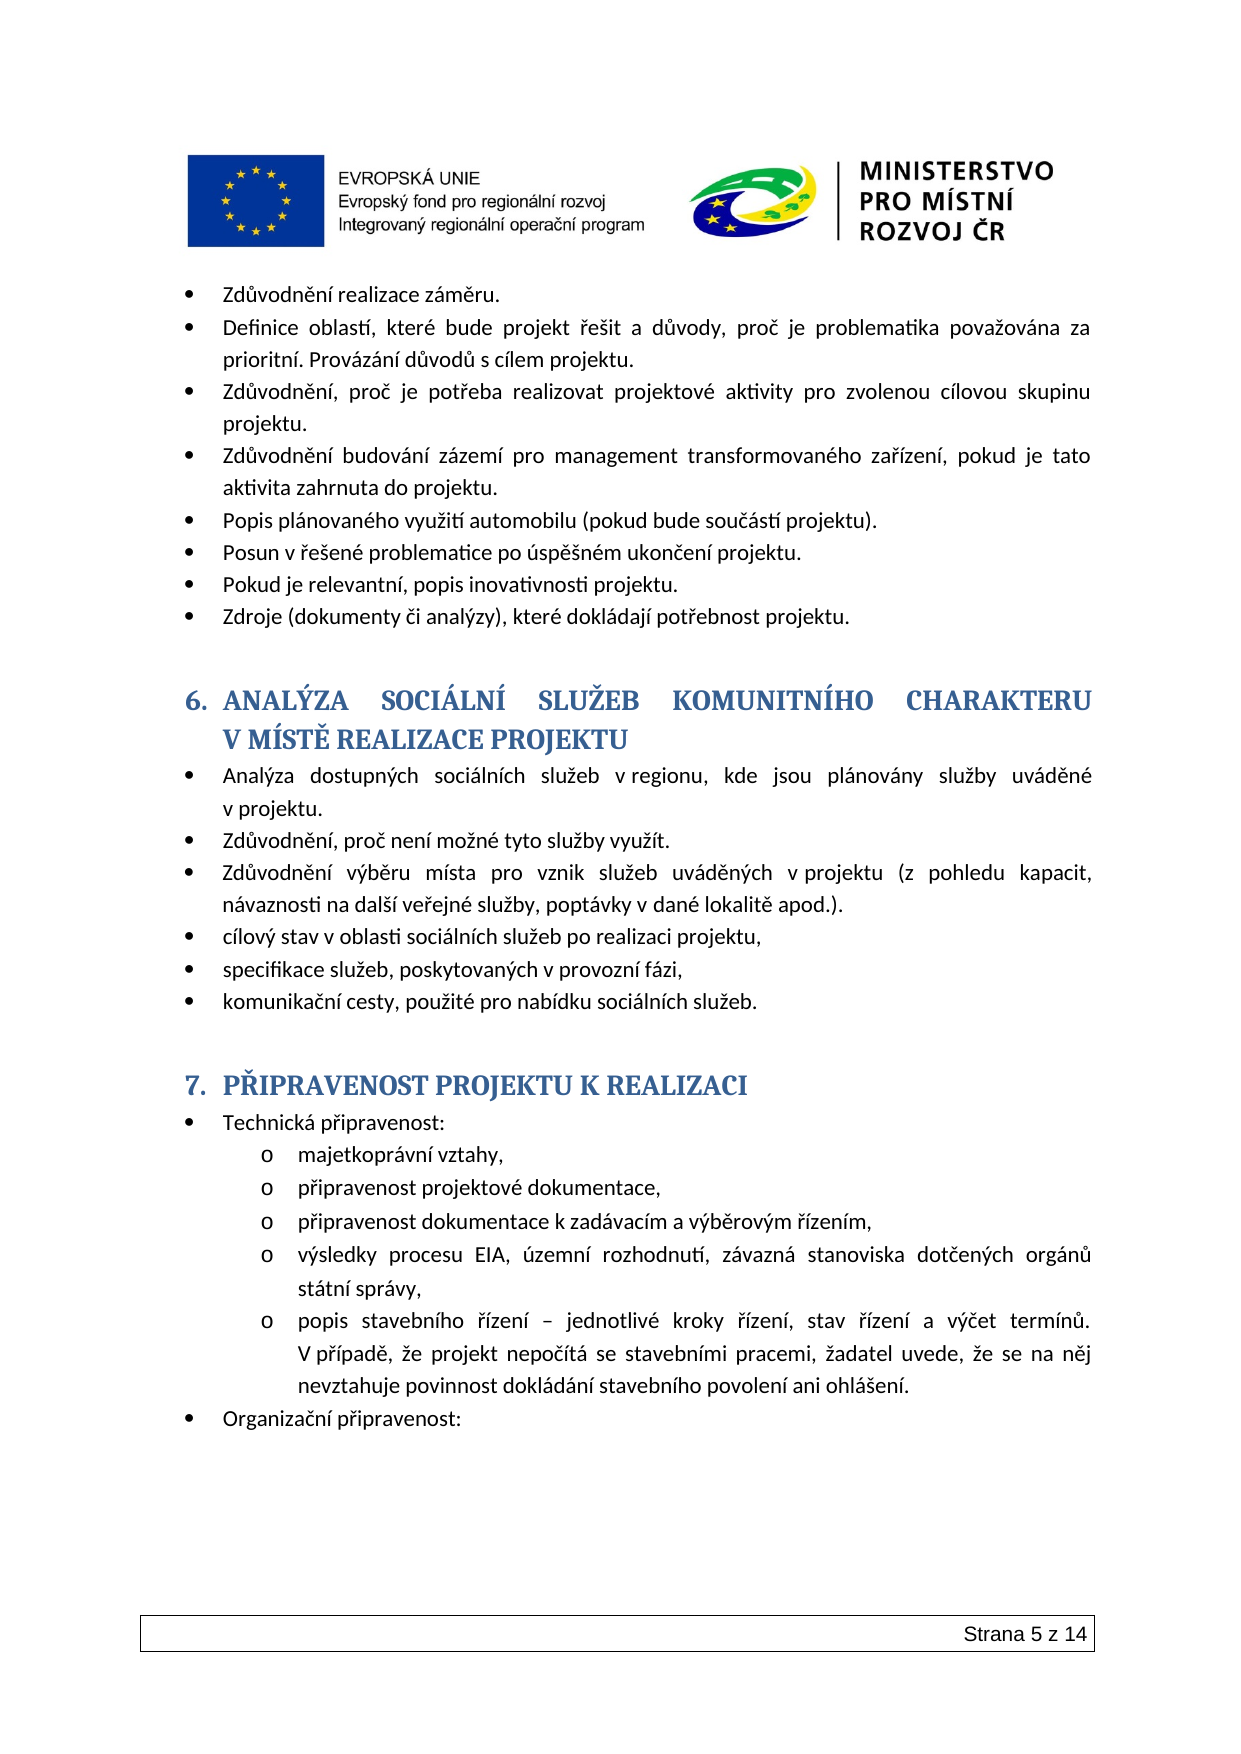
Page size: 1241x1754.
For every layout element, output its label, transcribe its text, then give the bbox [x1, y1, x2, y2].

list Pokud je relevantní, popis inovativnosti projektu. [185, 570, 1093, 598]
list Definice oblastí, které bude projekt řešit a důvody, proč je problematika považována za prioritní. Provázání důvodů s cílem projektu. [185, 313, 1093, 373]
list výsledky procesu EIA, územní rozhodnutí, závazná stanoviska dotčených orgánů státní správy, [260, 1240, 1093, 1302]
list popis stavebního řízení – jednotlivé kroky řízení, stav řízení a výčet termínů. V případě, že projekt nepočítá se stavebními pracemi, žadatel uvede, že se na něj nevztahuje povinnost dokládání stavebního povolení ani ohlášení. [260, 1306, 1093, 1399]
list Zdůvodnění, proč je potřeba realizovat projektové aktivity pro zvolenou cílovou skupinu projektu. [185, 377, 1093, 437]
subtitle Analýza sociální služeb komunitního charakteru v místě realizace projektu [185, 684, 1093, 757]
list připravenost projektové dokumentace, [260, 1173, 1093, 1202]
list Organizační připravenost: [185, 1404, 1093, 1432]
subtitle Připravenost projektu k realizaci [185, 1069, 1093, 1103]
picture [157, 123, 1083, 277]
list Zdůvodnění budování zázemí pro management transformovaného zařízení, pokud je tato aktivita zahrnuta do projektu. [185, 441, 1093, 502]
list komunikační cesty, použité pro nabídku sociálních služeb. [185, 987, 1093, 1015]
list specifikace služeb, poskytovaných v provozní fázi, [185, 955, 1093, 983]
list cílový stav v oblasti sociálních služeb po realizaci projektu, [185, 922, 1093, 951]
list Zdůvodnění výběru místa pro vznik služeb uváděných v projektu (z pohledu kapacit, návaznosti na další veřejné služby, poptávky v dané lokalitě apod.). [185, 858, 1093, 918]
list Analýza dostupných sociálních služeb v regionu, kde jsou plánovány služby uváděné v projektu. [185, 762, 1093, 822]
list Technická připravenost: [185, 1108, 1093, 1136]
list připravenost dokumentace k zadávacím a výběrovým řízením, [260, 1207, 1093, 1236]
list Posun v řešené problematice po úspěšném ukončení projektu. [185, 538, 1093, 566]
list Zdůvodnění, proč není možné tyto služby využít. [185, 826, 1093, 854]
list Zdroje (dokumenty či analýzy), které dokládají potřebnost projektu. [185, 602, 1093, 630]
list majetkoprávní vztahy, [260, 1140, 1093, 1169]
list Popis plánovaného využití automobilu (pokud bude součástí projektu). [185, 506, 1093, 534]
